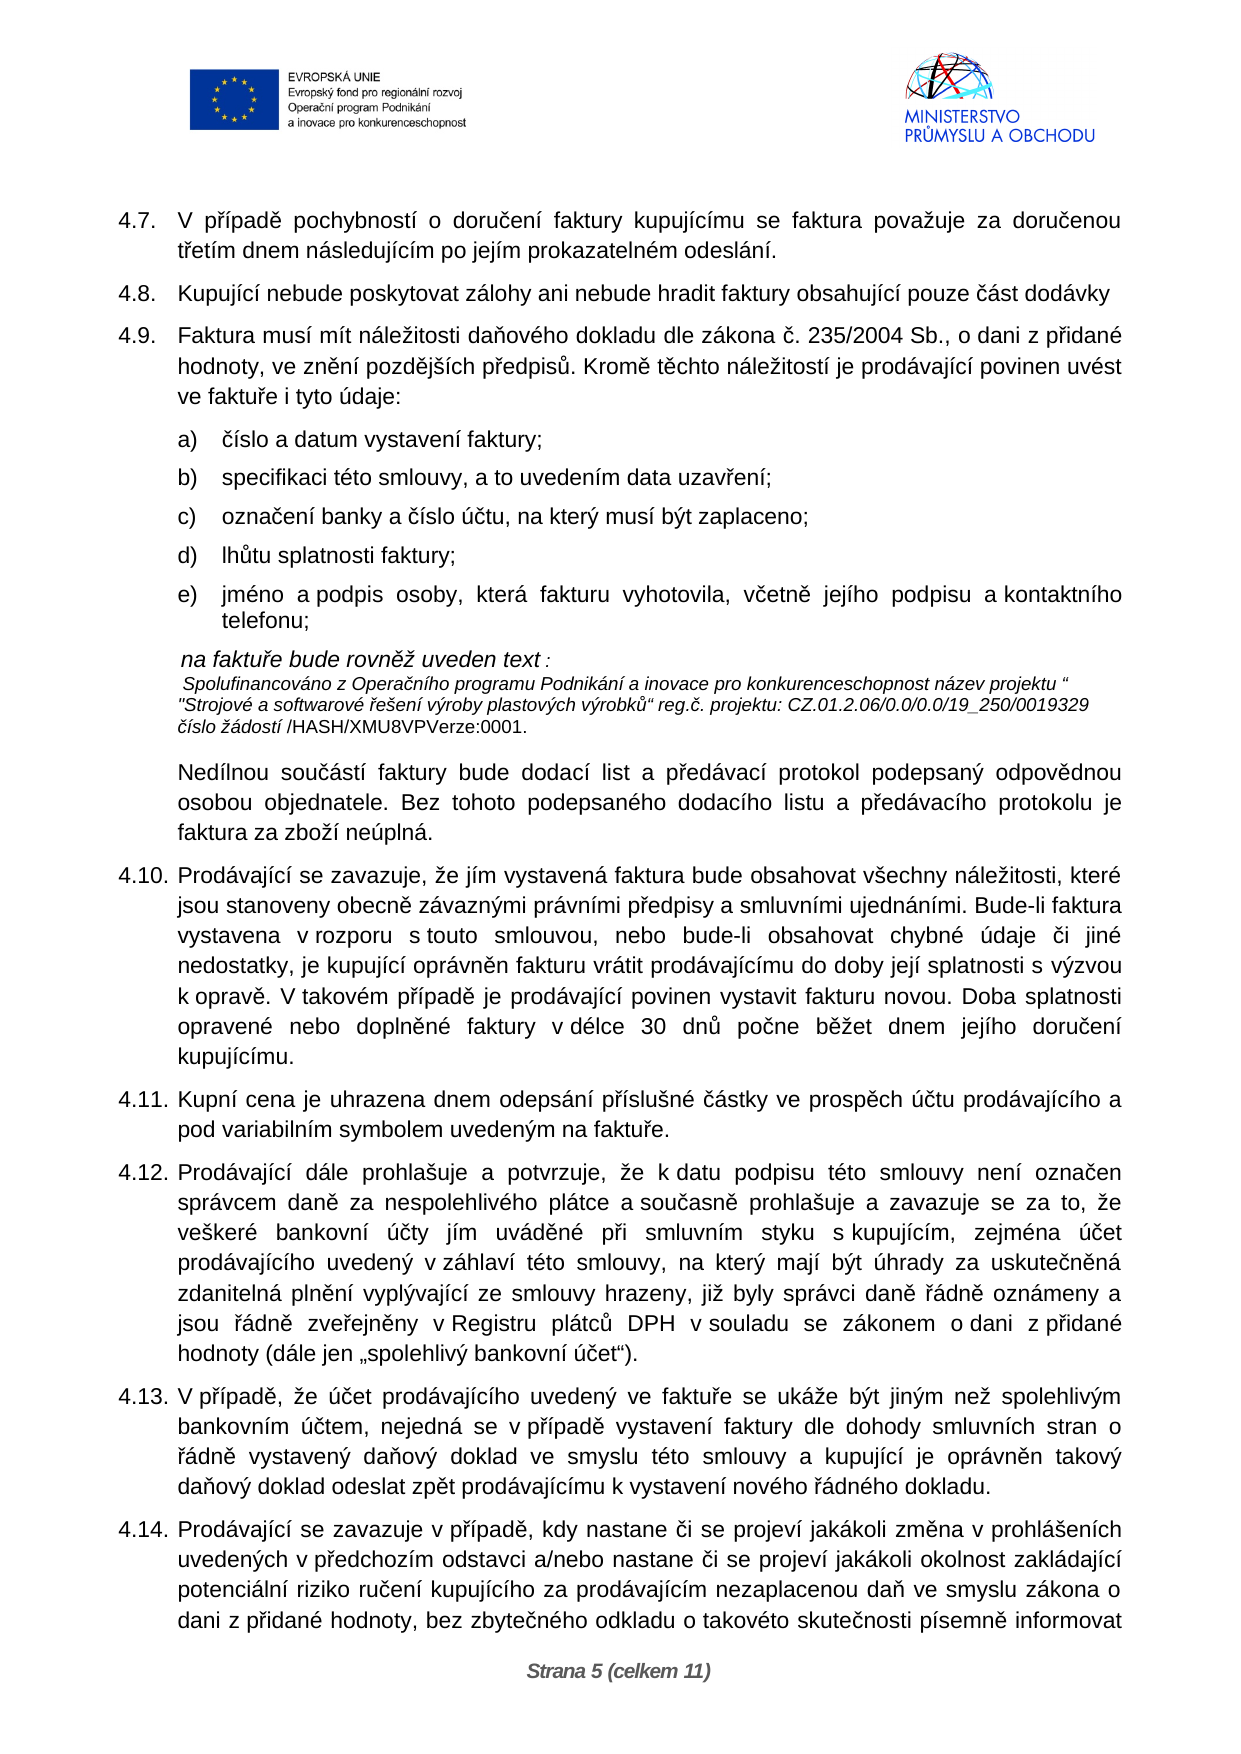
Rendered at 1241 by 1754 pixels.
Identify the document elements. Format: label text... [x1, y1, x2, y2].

list specifikaci této smlouvy, a to uvedením data uzavření; [177, 464, 1122, 491]
list V případě, že účet prodávajícího uvedený ve faktuře se ukáže být jiným než spolehlivým bankovním účtem, nejedná se v případě vystavení faktury dle dohody smluvních stran o řádně vystavený daňový doklad ve smyslu této smlouvy a kupující je oprávněn takový daňový doklad odeslat zpět prodávajícímu k vystavení nového řádného dokladu. [118, 1383, 1122, 1500]
picture [891, 47, 1098, 148]
list jméno a podpis osoby, která fakturu vyhotovila, včetně jejího podpisu a kontaktního telefonu; [177, 581, 1122, 634]
list lhůtu splatnosti faktury; [177, 542, 1122, 568]
text Spolufinancováno z Operačního programu Podnikání a inovace pro konkurenceschopnost název projektu “ "Strojové a softwarové řešení výroby plastových výrobků“ reg.č. projektu: CZ.01.2.06/0.0/0.0/19_250/0019329 číslo žádostí /HASH/XMU8VPVerze:0001. [177, 672, 1122, 737]
list V případě pochybností o doručení faktury kupujícímu se faktura považuje za doručenou třetím dnem následujícím po jejím prokazatelném odeslání. [118, 207, 1122, 263]
text na faktuře bude rovněž uveden text : [118, 646, 1122, 672]
picture [170, 49, 486, 150]
list Kupní cena je uhrazena dnem odepsání příslušné částky ve prospěch účtu prodávajícího a pod variabilním symbolem uvedeným na faktuře. [118, 1086, 1122, 1142]
list Faktura musí mít náležitosti daňového dokladu dle zákona č. 235/2004 Sb., o dani z přidané hodnoty, ve znění pozdějších předpisů. Kromě těchto náležitostí je prodávající povinen uvést ve faktuře i tyto údaje: [118, 322, 1122, 409]
list Kupující nebude poskytovat zálohy ani nebude hradit faktury obsahující pouze část dodávky [118, 280, 1122, 306]
list Nedílnou součástí faktury bude dodací list a předávací protokol podepsaný odpovědnou osobou objednatele. Bez tohoto podepsaného dodacího listu a předávacího protokolu je faktura za zboží neúplná. [177, 759, 1122, 846]
list označení banky a číslo účtu, na který musí být zaplaceno; [177, 503, 1122, 529]
list číslo a datum vystavení faktury; [177, 426, 1122, 452]
list Prodávající dále prohlašuje a potvrzuje, že k datu podpisu této smlouvy není označen správcem daně za nespolehlivého plátce a současně prohlašuje a zavazuje se za to, že veškeré bankovní účty jím uváděné při smluvním styku s kupujícím, zejména účet prodávajícího uvedený v záhlaví této smlouvy, na který mají být úhrady za uskutečněná zdanitelná plnění vyplývající ze smlouvy hrazeny, již byly správci daně řádně oznámeny a jsou řádně zveřejněny v Registru plátců DPH v souladu se zákonem o dani z přidané hodnoty (dále jen „spolehlivý bankovní účet“). [118, 1159, 1122, 1366]
list Prodávající se zavazuje, že jím vystavená faktura bude obsahovat všechny náležitosti, které jsou stanoveny obecně závaznými právními předpisy a smluvními ujednáními. Bude-li faktura vystavena v rozporu s touto smlouvou, nebo bude-li obsahovat chybné údaje či jiné nedostatky, je kupující oprávněn fakturu vrátit prodávajícímu do doby její splatnosti s výzvou k opravě. V takovém případě je prodávající povinen vystavit fakturu novou. Doba splatnosti opravené nebo doplněné faktury v délce 30 dnů počne běžet dnem jejího doručení kupujícímu. [118, 862, 1122, 1069]
